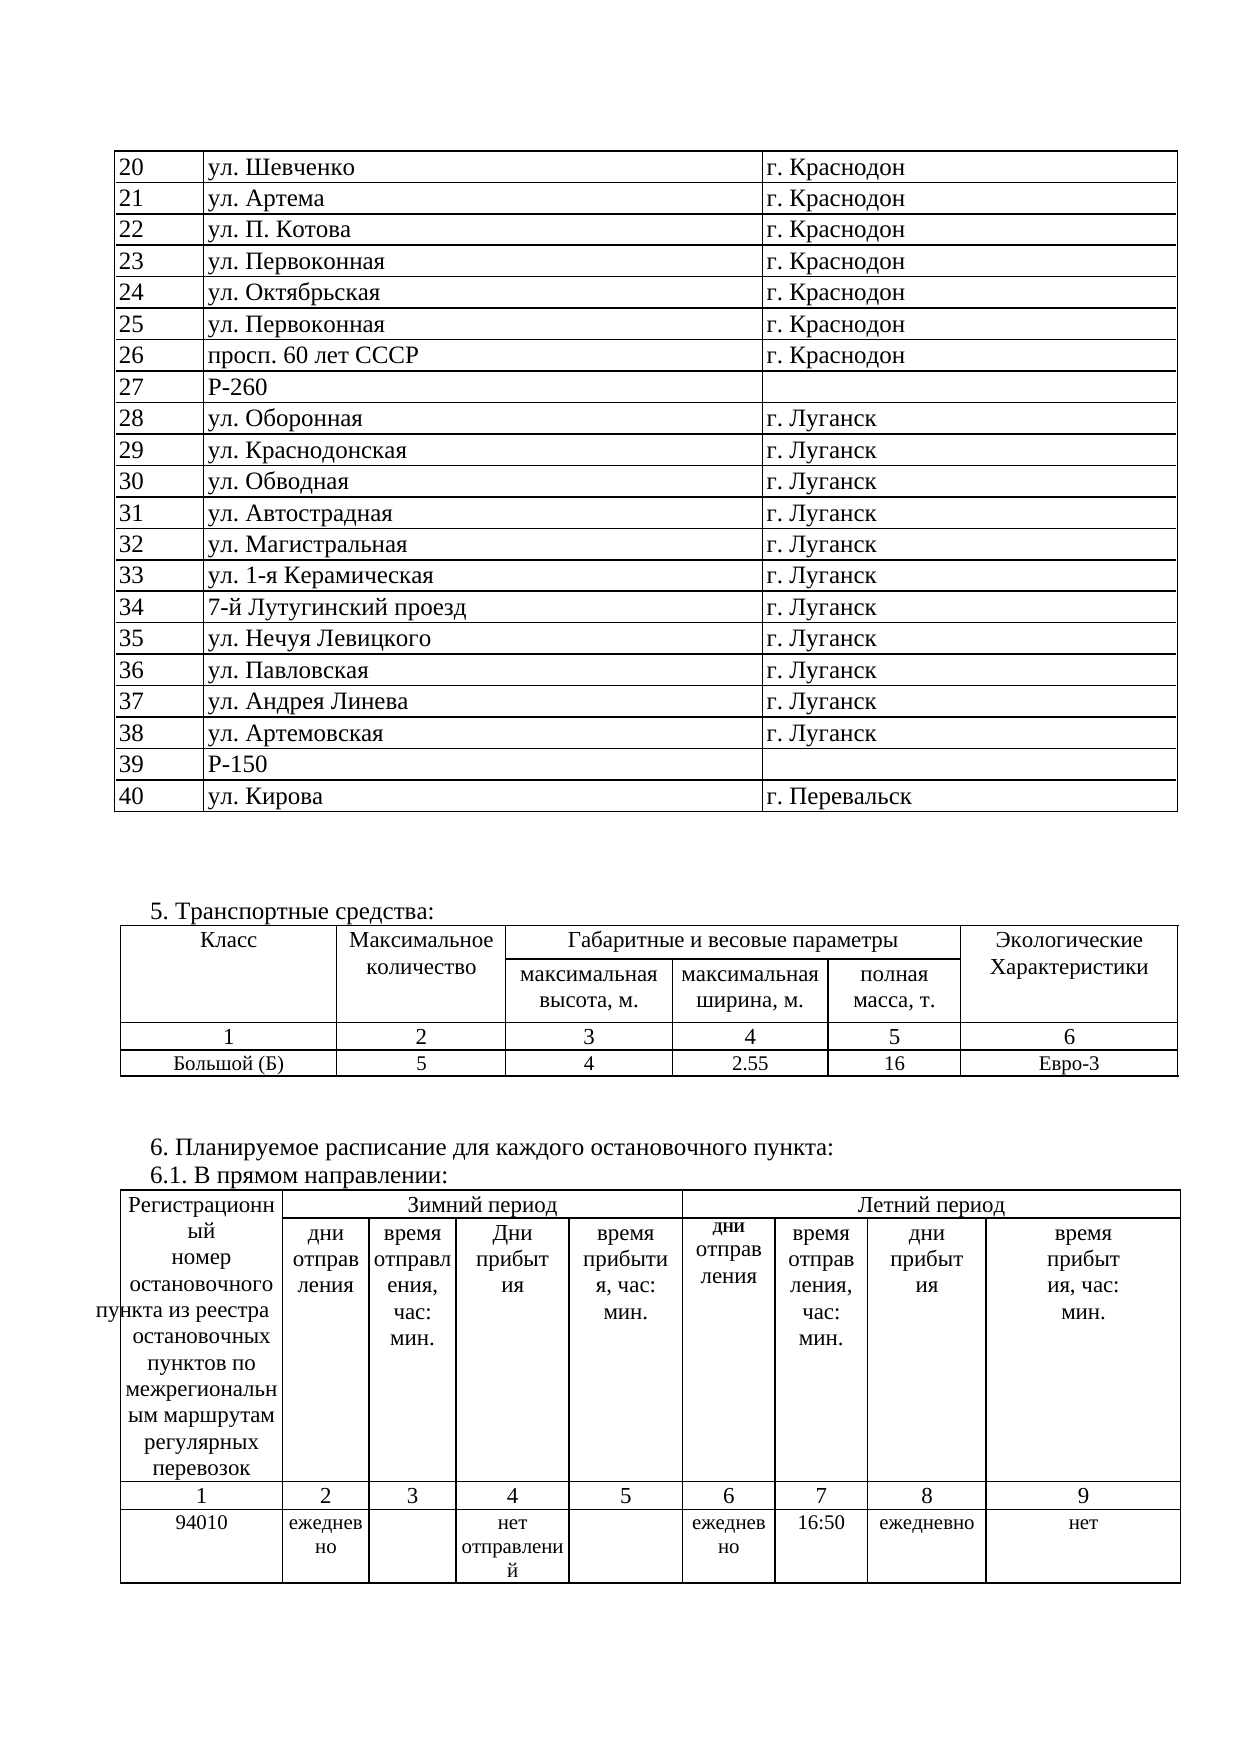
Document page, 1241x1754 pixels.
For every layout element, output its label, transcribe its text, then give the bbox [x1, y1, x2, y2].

table_cell нет [987, 1510, 1180, 1582]
table_cell 6 [683, 1482, 774, 1508]
table_cell 4 [457, 1482, 568, 1508]
table_cell ул. Октябрьская [204, 277, 762, 307]
table_cell 30 [115, 466, 203, 496]
table_cell 16 [829, 1051, 960, 1075]
table_cell 7 [776, 1482, 867, 1508]
table_cell ежедневно [868, 1510, 985, 1582]
table_cell 26 [115, 340, 203, 370]
table_cell 27 [115, 371, 203, 402]
table_cell максимальная высота, м. [506, 960, 672, 1021]
table_cell 40 [115, 780, 203, 811]
table_cell Р-150 [204, 749, 762, 779]
table_cell ул. Нечуя Левицкого [204, 623, 762, 653]
table_cell ул. Кирова [204, 781, 762, 811]
table_cell ул. Первоконная [204, 246, 762, 276]
table_cell 39 [115, 749, 203, 779]
table_cell ул. Шевченко [204, 152, 762, 181]
table_header Максимальное количество [337, 926, 505, 1021]
table_cell ул. Оборонная [204, 403, 762, 433]
table_header Габаритные и весовые параметры [506, 926, 960, 958]
table_cell 36 [115, 654, 203, 685]
table_cell ул. П. Котова [204, 215, 762, 244]
table_cell 35 [115, 623, 203, 653]
table_cell г. Краснодон [763, 307, 1177, 339]
text 6. Планируемое расписание для каждого остановочного пункта: [150, 1132, 1090, 1160]
table_cell 8 [868, 1482, 985, 1508]
table_cell г. Перевальск [763, 779, 1177, 811]
table_cell 38 [115, 717, 203, 748]
table_cell время отправ ления, час: мин. [776, 1219, 867, 1481]
table_cell г. Луганск [763, 622, 1177, 653]
table_cell 5 [829, 1023, 960, 1049]
table_cell г. Краснодон [763, 244, 1177, 276]
table_cell ул. Обводная [204, 466, 762, 496]
table_cell г. Луганск [763, 590, 1177, 622]
table_cell 20 [115, 152, 203, 181]
table_cell г. Луганск [763, 496, 1177, 527]
table_cell г. Луганск [763, 433, 1177, 464]
table_cell [763, 370, 1177, 402]
table_cell Евро-3 [961, 1051, 1177, 1075]
table_cell дни прибыт ия [868, 1219, 985, 1481]
table_cell ул. Артема [204, 183, 762, 213]
table_cell г. Луганск [763, 653, 1177, 685]
table_cell 3 [506, 1023, 672, 1049]
table_cell 24 [115, 277, 203, 307]
text 6.1. В прямом направлении: [150, 1160, 1090, 1189]
table_cell время прибыт ия, час: мин. [987, 1219, 1180, 1481]
table_cell ежедневно [683, 1510, 774, 1582]
table_cell полная масса, т. [829, 960, 960, 1021]
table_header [121, 1191, 282, 1481]
table_cell ул. Автострадная [204, 498, 762, 527]
table_cell 28 [115, 403, 203, 433]
table_cell 3 [370, 1482, 455, 1508]
table_cell время прибыти я, час: мин. [570, 1219, 682, 1481]
table_cell ул. Артемовская [204, 718, 762, 748]
table_cell максимальная ширина, м. [673, 960, 827, 1021]
table_cell 22 [115, 214, 203, 244]
text 5. Транспортные средства: [150, 896, 1090, 925]
table_cell ул. Андрея Линева [204, 686, 762, 716]
table_cell 5 [337, 1051, 505, 1075]
table_cell г. Луганск [763, 685, 1177, 716]
table_cell ежедневно [283, 1510, 368, 1582]
table_cell 37 [115, 686, 203, 716]
table_cell г. Краснодон [763, 276, 1177, 307]
table_cell 25 [115, 308, 203, 339]
table_cell 32 [115, 529, 203, 559]
table_cell 34 [115, 591, 203, 622]
table_cell ул. Павловская [204, 655, 762, 685]
table_cell г. Луганск [763, 528, 1177, 559]
table_cell 29 [115, 434, 203, 464]
table_cell г. Краснодон [763, 213, 1177, 244]
table_cell [370, 1510, 455, 1582]
table_cell 23 [115, 245, 203, 276]
table_cell ДНИ отправ ления [683, 1219, 774, 1481]
table_cell ул. Магистральная [204, 529, 762, 559]
table_cell г. Луганск [763, 465, 1177, 496]
table_cell 2 [337, 1023, 505, 1049]
table_cell 94010 [121, 1510, 282, 1582]
table_cell время отправл ения, час: мин. [370, 1219, 455, 1481]
table_cell 21 [115, 183, 203, 213]
table_cell 7-й Лутугинский проезд [204, 592, 762, 622]
table_cell Р-260 [204, 372, 762, 402]
table_cell 31 [115, 497, 203, 527]
table_cell нет отправлений [457, 1510, 568, 1582]
table_cell Большой (Б) [121, 1051, 336, 1075]
table_cell [570, 1510, 682, 1582]
table_cell 33 [115, 560, 203, 590]
table_cell 5 [570, 1482, 682, 1508]
table_cell 1 [121, 1023, 336, 1049]
table_cell 1 [121, 1482, 282, 1508]
table_cell 2.55 [673, 1051, 827, 1075]
table_cell 4 [506, 1051, 672, 1075]
table_cell г. Луганск [763, 559, 1177, 590]
table_cell дни отправ ления [283, 1219, 368, 1481]
table_cell Дни прибыт ия [457, 1219, 568, 1481]
table_cell г. Краснодон [763, 181, 1177, 213]
table_cell 2 [283, 1482, 368, 1508]
table_cell ул. Первоконная [204, 309, 762, 339]
table_cell ул. 1-я Керамическая [204, 561, 762, 590]
table_header Зимний период [283, 1191, 682, 1217]
table_cell г. Краснодон [763, 152, 1177, 181]
table_cell ул. Краснодонская [204, 435, 762, 464]
table_cell г. Луганск [763, 402, 1177, 433]
table_header Экологические Характеристики [961, 926, 1177, 1021]
table_cell [763, 748, 1177, 779]
table_cell 6 [961, 1023, 1177, 1049]
table_cell г. Луганск [763, 716, 1177, 748]
table_header Класс [121, 926, 336, 1021]
table_cell 16:50 [776, 1510, 867, 1582]
table_cell 9 [987, 1482, 1180, 1508]
table_cell 4 [673, 1023, 827, 1049]
table_cell просп. 60 лет СССР [204, 340, 762, 370]
table_header Летний период [683, 1191, 1180, 1217]
table_cell г. Краснодон [763, 339, 1177, 370]
